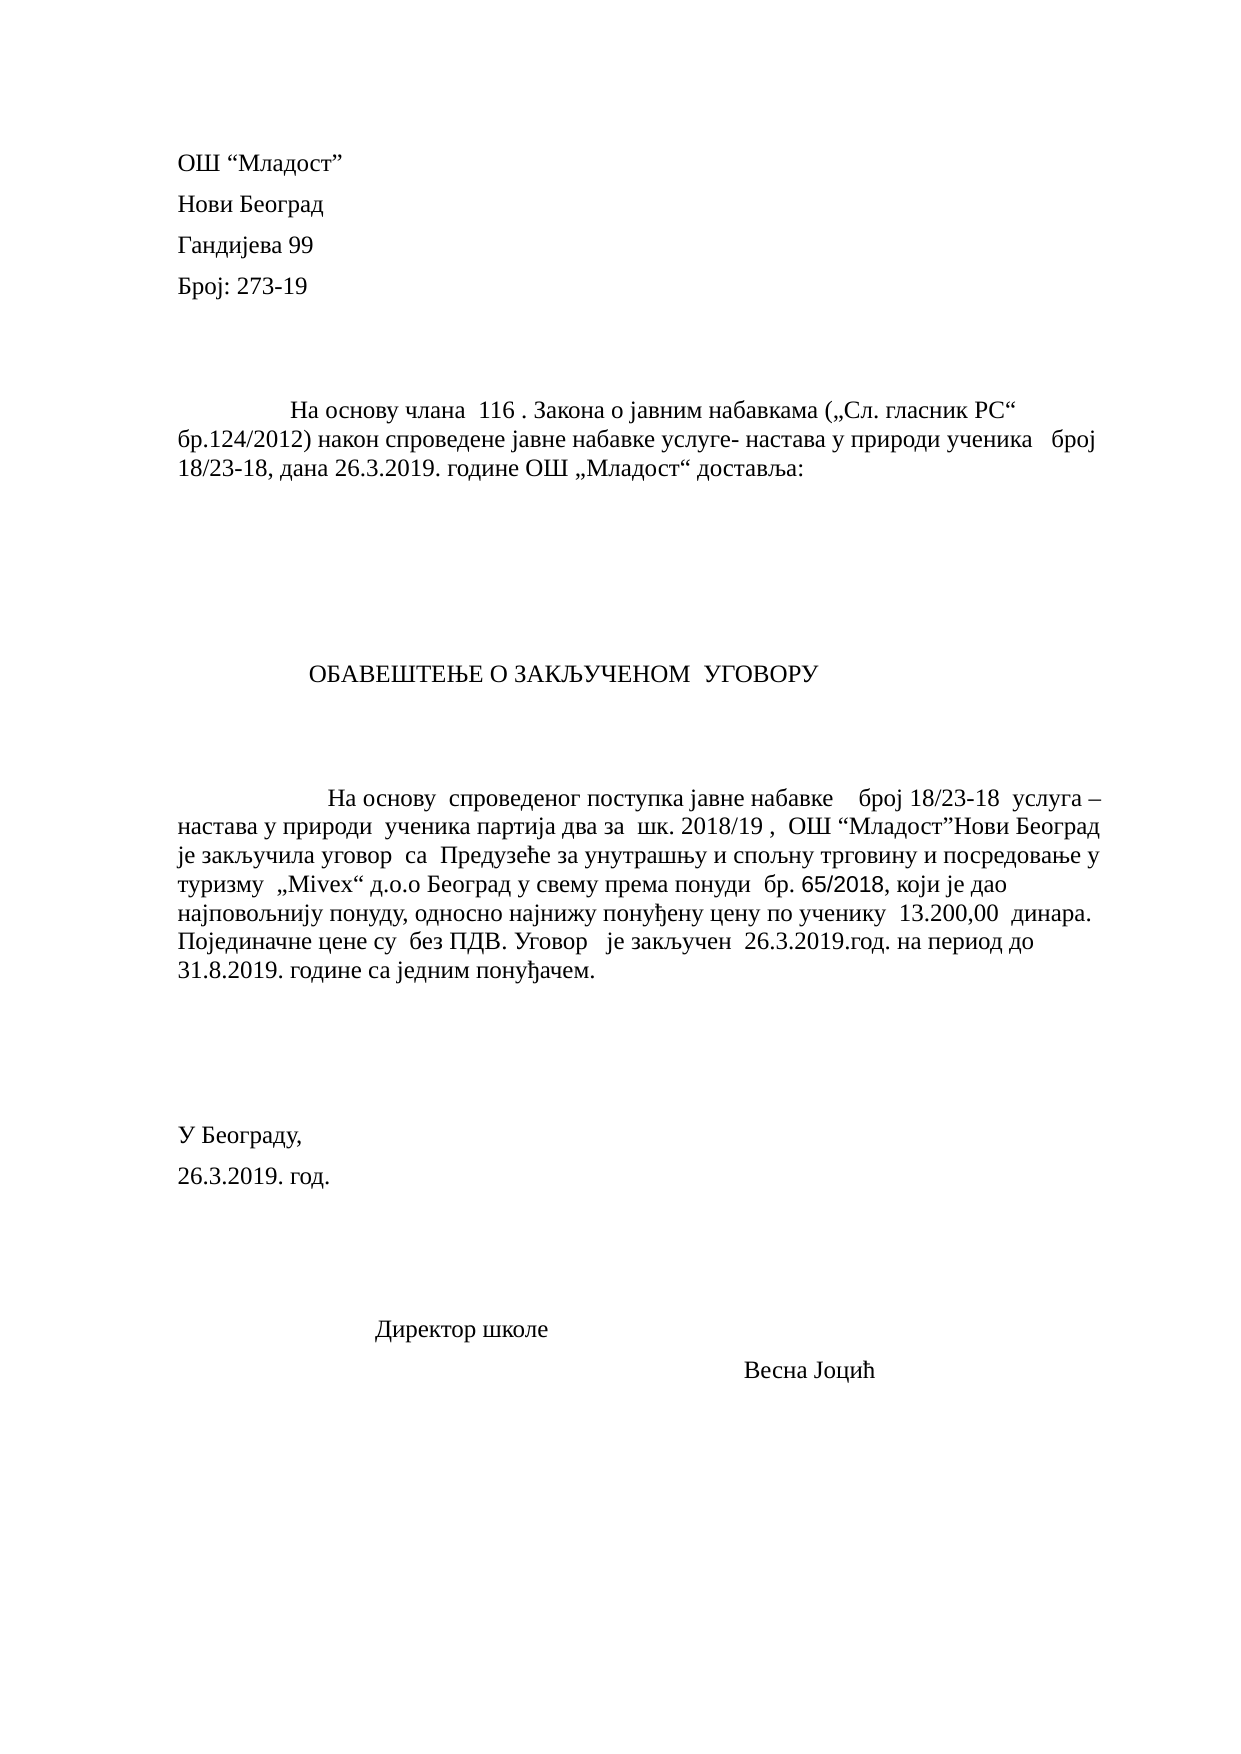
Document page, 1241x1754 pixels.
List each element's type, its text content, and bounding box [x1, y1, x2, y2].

text Весна Јоцић [177, 1355, 1122, 1384]
text ОБАВЕШТЕЊЕ О ЗАКЉУЧЕНОМ УГОВОРУ [177, 659, 1122, 688]
text 26.3.2019. год. [177, 1161, 1122, 1190]
text На основу спроведеног поступка јавне набавке број 18/23-18 услуга – настава у природи ученика партија два за шк. 2018/19 , ОШ “Младост”Нови Београд је закључила уговор са Предузеће за унутрашњу и спољну трговину и посредовање у туризму „Mivex“ д.о.о Београд у свему према понуди бр. 65/2018, који је дао најповољнију понуду, односно најнижу понуђену цену по ученику 13.200,00 динара. Појединачне цене су без ПДВ. Уговор је закључен 26.3.2019.год. на период до 31.8.2019. године са једним понуђачем. [177, 783, 1122, 984]
text Директор школе [177, 1285, 1122, 1343]
text У Београду, [177, 1120, 1122, 1149]
text Нови Београд [177, 189, 1122, 218]
text Број: 273-19 [177, 271, 1122, 300]
text Гандијева 99 [177, 230, 1122, 259]
text На основу члана 116 . Закона о јавним набавкама („Сл. гласник РС“ бр.124/2012) након спроведене јавне набавке услуге- настава у природи ученика број 18/23-18, дана 26.3.2019. године ОШ „Младост“ доставља: [177, 395, 1122, 481]
text ОШ “Младост” [177, 148, 1122, 176]
